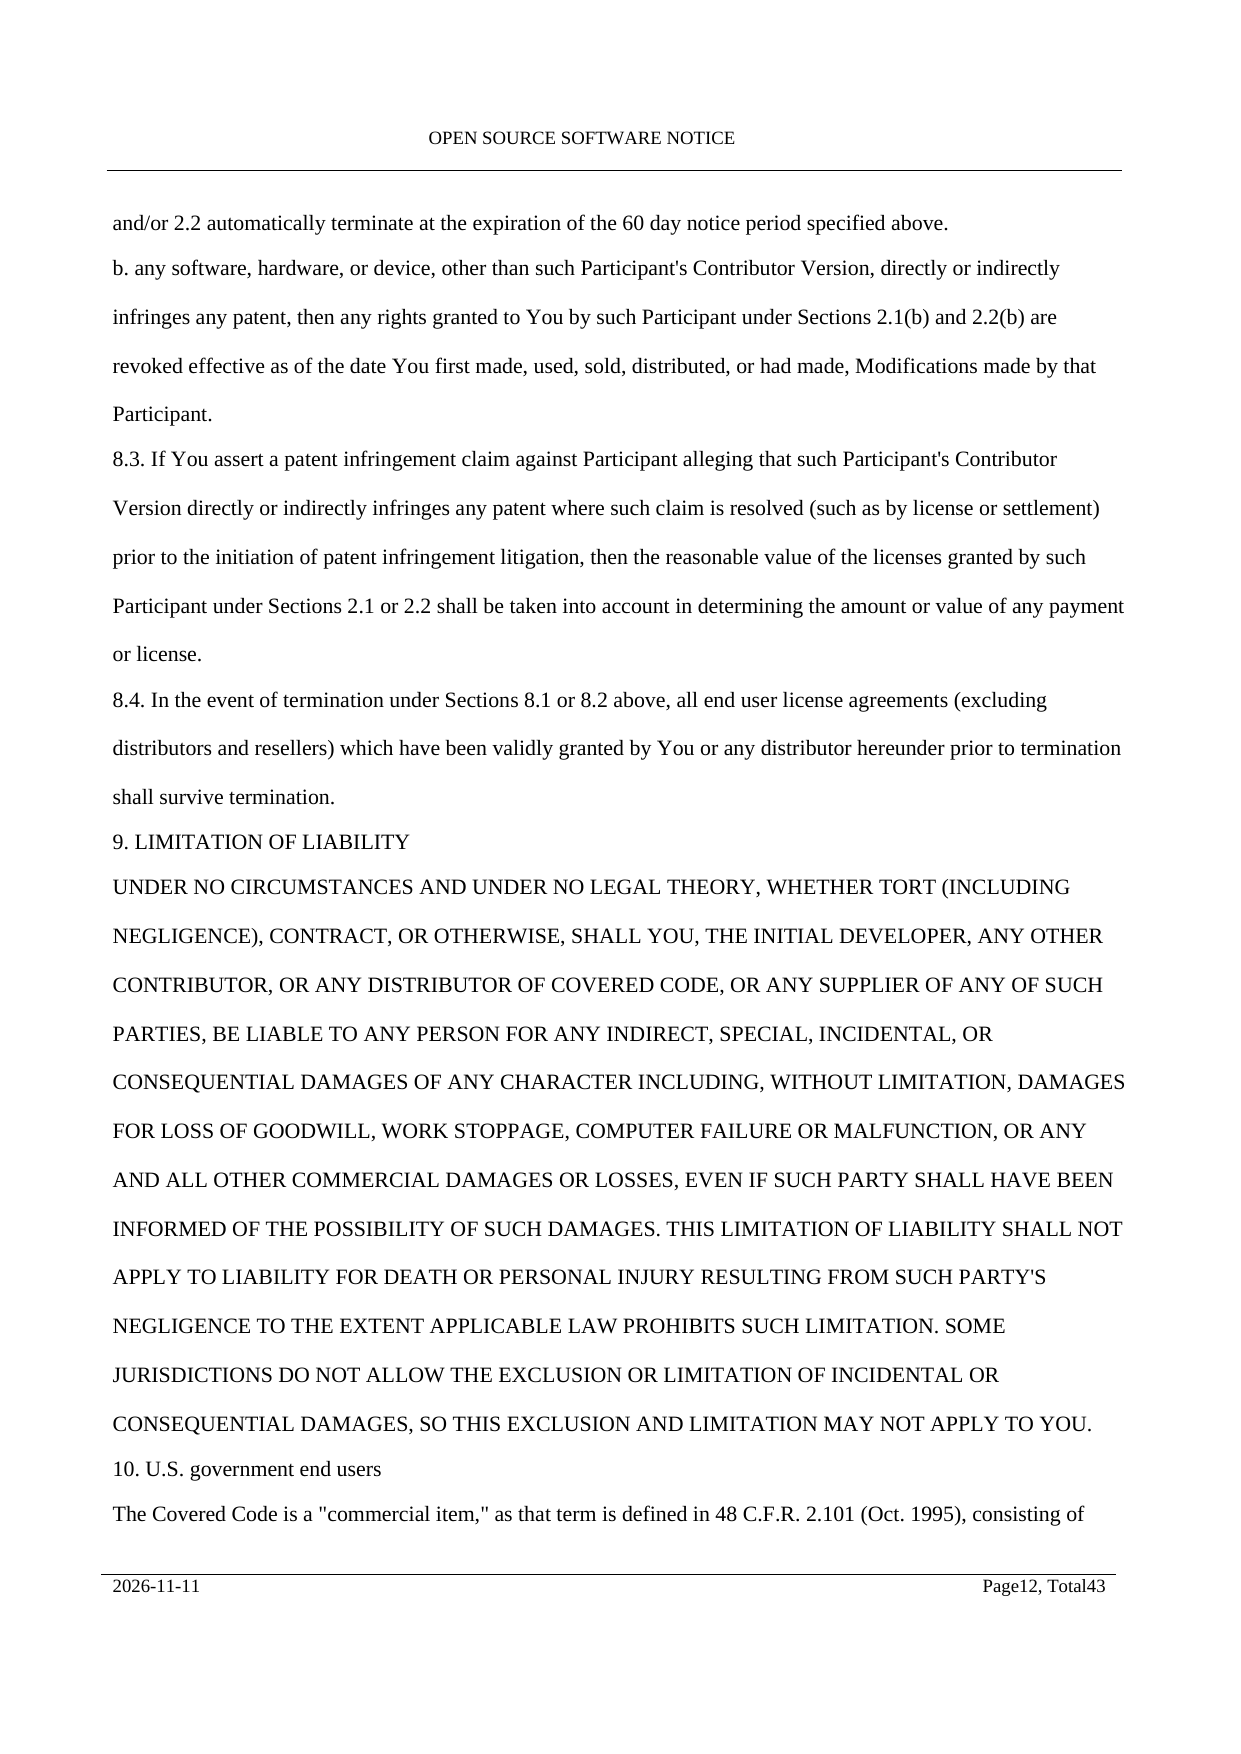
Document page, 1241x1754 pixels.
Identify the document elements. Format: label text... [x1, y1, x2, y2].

text 8.4. In the event of termination under Sections 8.1 or 8.2 above, all end user license agreements (excluding distributors and resellers) which have been validly granted by You or any distributor hereunder prior to termination shall survive termination. [112, 683, 1128, 813]
text 8.3. If You assert a patent infringement claim against Participant alleging that such Participant's Contributor Version directly or indirectly infringes any patent where such claim is resolved (such as by license or settlement) prior to the initiation of patent infringement litigation, then the reasonable value of the licenses granted by such Participant under Sections 2.1 or 2.2 shall be taken into account in determining the amount or value of any payment or license. [112, 443, 1128, 670]
text b. any software, hardware, or device, other than such Participant's Contributor Version, directly or indirectly infringes any patent, then any rights granted to You by such Participant under Sections 2.1(b) and 2.2(b) are revoked effective as of the date You first made, used, sold, distributed, or had made, Modifications made by that Participant. [112, 251, 1128, 430]
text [112, 206, 1128, 239]
text 9. LIMITATION OF LIABILITY [112, 826, 1128, 858]
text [112, 1497, 1128, 1529]
text 10. U.S. government end users [112, 1452, 1128, 1484]
text UNDER NO CIRCUMSTANCES AND UNDER NO LEGAL THEORY, WHETHER TORT (INCLUDING NEGLIGENCE), CONTRACT, OR OTHERWISE, SHALL YOU, THE INITIAL DEVELOPER, ANY OTHER CONTRIBUTOR, OR ANY DISTRIBUTOR OF COVERED CODE, OR ANY SUPPLIER OF ANY OF SUCH PARTIES, BE LIABLE TO ANY PERSON FOR ANY INDIRECT, SPECIAL, INCIDENTAL, OR CONSEQUENTIAL DAMAGES OF ANY CHARACTER INCLUDING, WITHOUT LIMITATION, DAMAGES FOR LOSS OF GOODWILL, WORK STOPPAGE, COMPUTER FAILURE OR MALFUNCTION, OR ANY AND ALL OTHER COMMERCIAL DAMAGES OR LOSSES, EVEN IF SUCH PARTY SHALL HAVE BEEN INFORMED OF THE POSSIBILITY OF SUCH DAMAGES. THIS LIMITATION OF LIABILITY SHALL NOT APPLY TO LIABILITY FOR DEATH OR PERSONAL INJURY RESULTING FROM SUCH PARTY'S NEGLIGENCE TO THE EXTENT APPLICABLE LAW PROHIBITS SUCH LIMITATION. SOME JURISDICTIONS DO NOT ALLOW THE EXCLUSION OR LIMITATION OF INCIDENTAL OR CONSEQUENTIAL DAMAGES, SO THIS EXCLUSION AND LIMITATION MAY NOT APPLY TO YOU. [112, 871, 1128, 1439]
